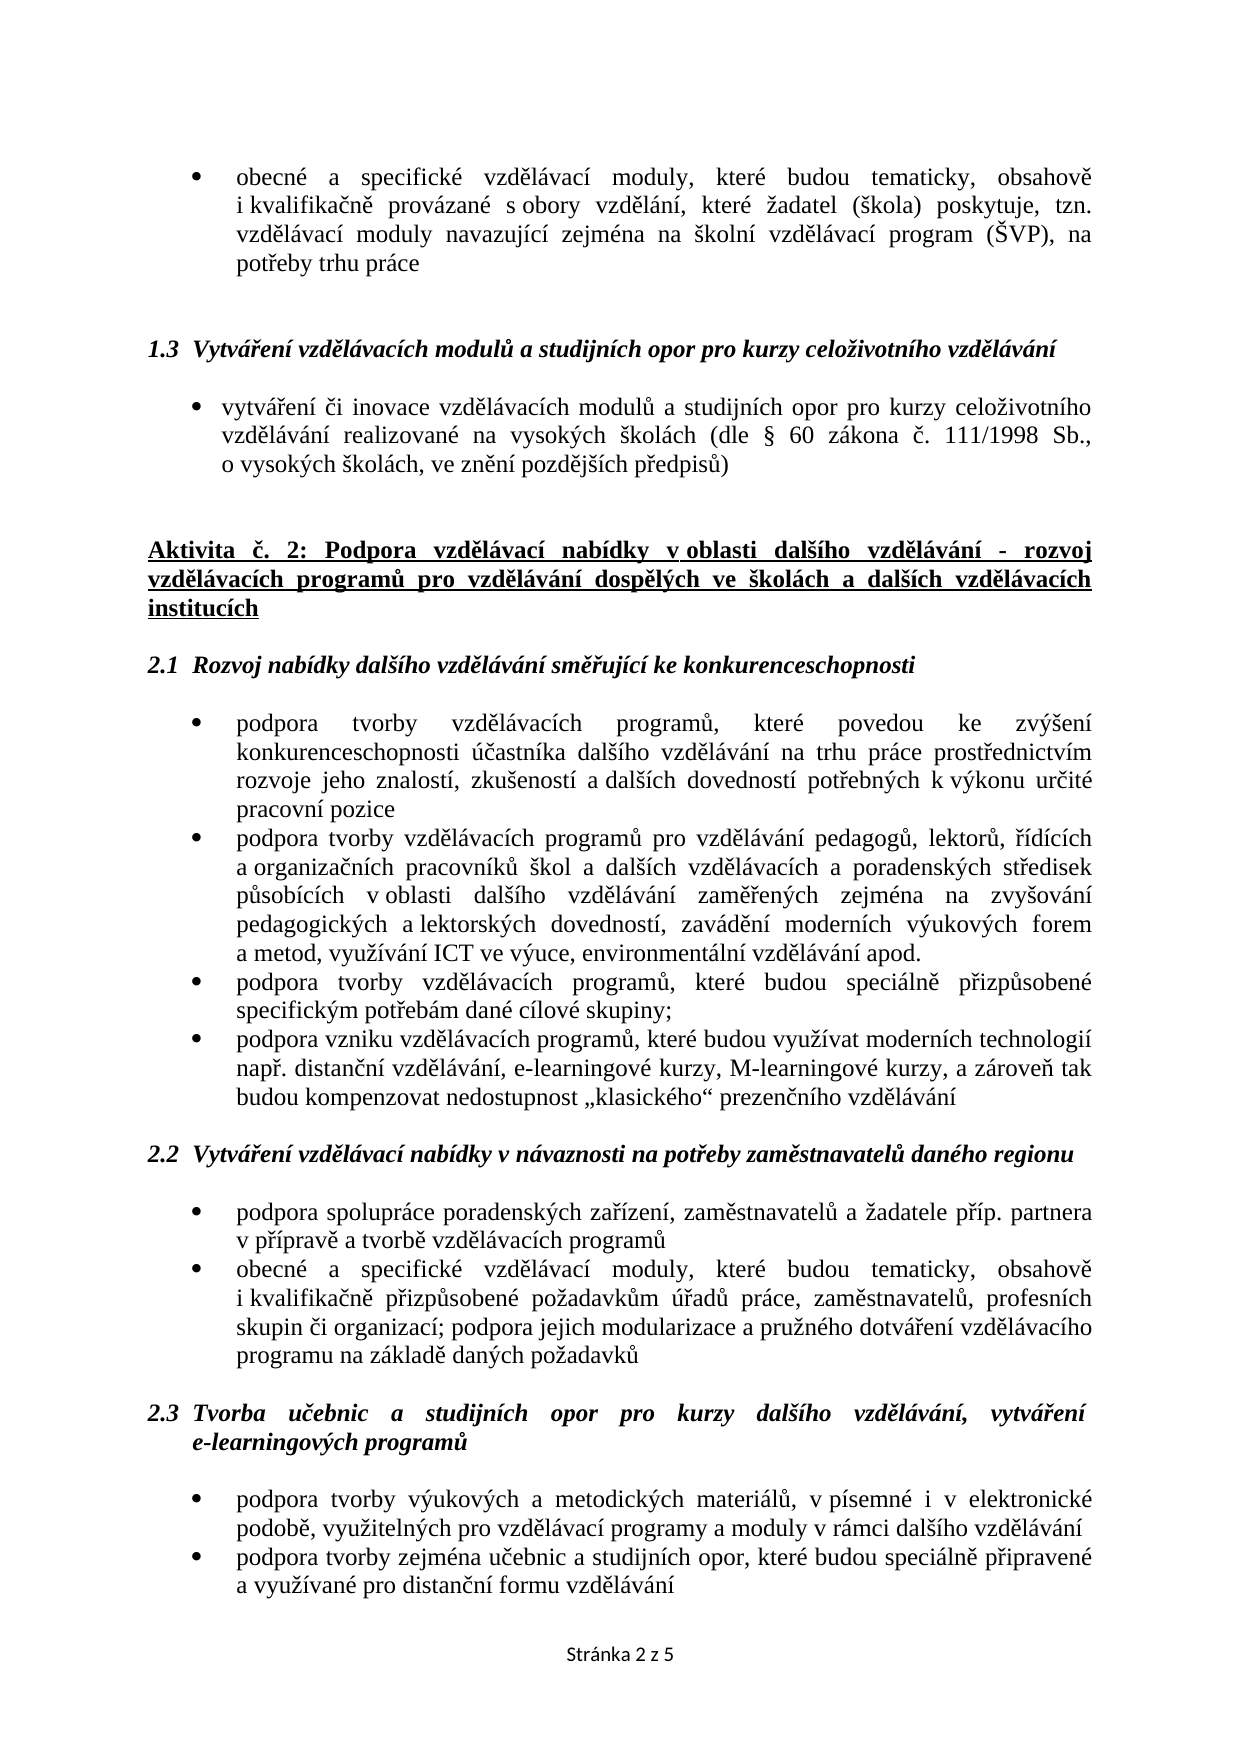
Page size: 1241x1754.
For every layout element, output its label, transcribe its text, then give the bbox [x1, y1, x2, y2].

list podpora spolupráce poradenských zařízení, zaměstnavatelů a žadatele příp. partnera v přípravě a tvorbě vzdělávacích programů [192, 1197, 1093, 1254]
list podpora vzniku vzdělávacích programů, které budou využívat moderních technologií např. distanční vzdělávání, e-learningové kurzy, M-learningové kurzy, a zároveň tak budou kompenzovat nedostupnost „klasického“ prezenčního vzdělávání [192, 1024, 1093, 1110]
list obecné a specifické vzdělávací moduly, které budou tematicky, obsahově i kvalifikačně provázané s obory vzdělání, které žadatel (škola) poskytuje, tzn. vzdělávací moduly navazující zejména na školní vzdělávací program (ŠVP), na potřeby trhu práce [192, 162, 1093, 277]
list Tvorba učebnic a studijních opor pro kurzy dalšího vzdělávání, vytváření e-learningových programů [148, 1398, 1093, 1455]
list obecné a specifické vzdělávací moduly, které budou tematicky, obsahově i kvalifikačně přizpůsobené požadavkům úřadů práce, zaměstnavatelů, profesních skupin či organizací; podpora jejich modularizace a pružného dotváření vzdělávacího programu na základě daných požadavků [192, 1254, 1093, 1369]
list podpora tvorby vzdělávacích programů, které povedou ke zvýšení konkurenceschopnosti účastníka dalšího vzdělávání na trhu práce prostřednictvím rozvoje jeho znalostí, zkušeností a dalších dovedností potřebných k výkonu určité pracovní pozice [192, 708, 1093, 823]
list vytváření či inovace vzdělávacích modulů a studijních opor pro kurzy celoživotního vzdělávání realizované na vysokých školách (dle § 60 zákona č. 111/1998 Sb., o vysokých školách, ve znění pozdějších předpisů) [192, 392, 1093, 478]
list podpora tvorby zejména učebnic a studijních opor, které budou speciálně připravené a využívané pro distanční formu vzdělávání [192, 1542, 1093, 1599]
text Aktivita č. 2: Podpora vzdělávací nabídky v oblasti dalšího vzdělávání - rozvoj vzdělávacích programů pro vzdělávání dospělých ve školách a dalších vzdělávacích institucích [148, 535, 1093, 622]
list Rozvoj nabídky dalšího vzdělávání směřující ke konkurenceschopnosti [148, 650, 1093, 679]
list podpora tvorby výukových a metodických materiálů, v písemné i v elektronické podobě, využitelných pro vzdělávací programy a moduly v rámci dalšího vzdělávání [192, 1484, 1093, 1542]
list podpora tvorby vzdělávacích programů, které budou speciálně přizpůsobené specifickým potřebám dané cílové skupiny; [192, 967, 1093, 1024]
list Vytváření vzdělávacích modulů a studijních opor pro kurzy celoživotního vzdělávání [148, 334, 1093, 363]
list Vytváření vzdělávací nabídky v návaznosti na potřeby zaměstnavatelů daného regionu [148, 1139, 1093, 1168]
list podpora tvorby vzdělávacích programů pro vzdělávání pedagogů, lektorů, řídících a organizačních pracovníků škol a dalších vzdělávacích a poradenských středisek působících v oblasti dalšího vzdělávání zaměřených zejména na zvyšování pedagogických a lektorských dovedností, zavádění moderních výukových forem a metod, využívání ICT ve výuce, environmentální vzdělávání apod. [192, 823, 1093, 967]
